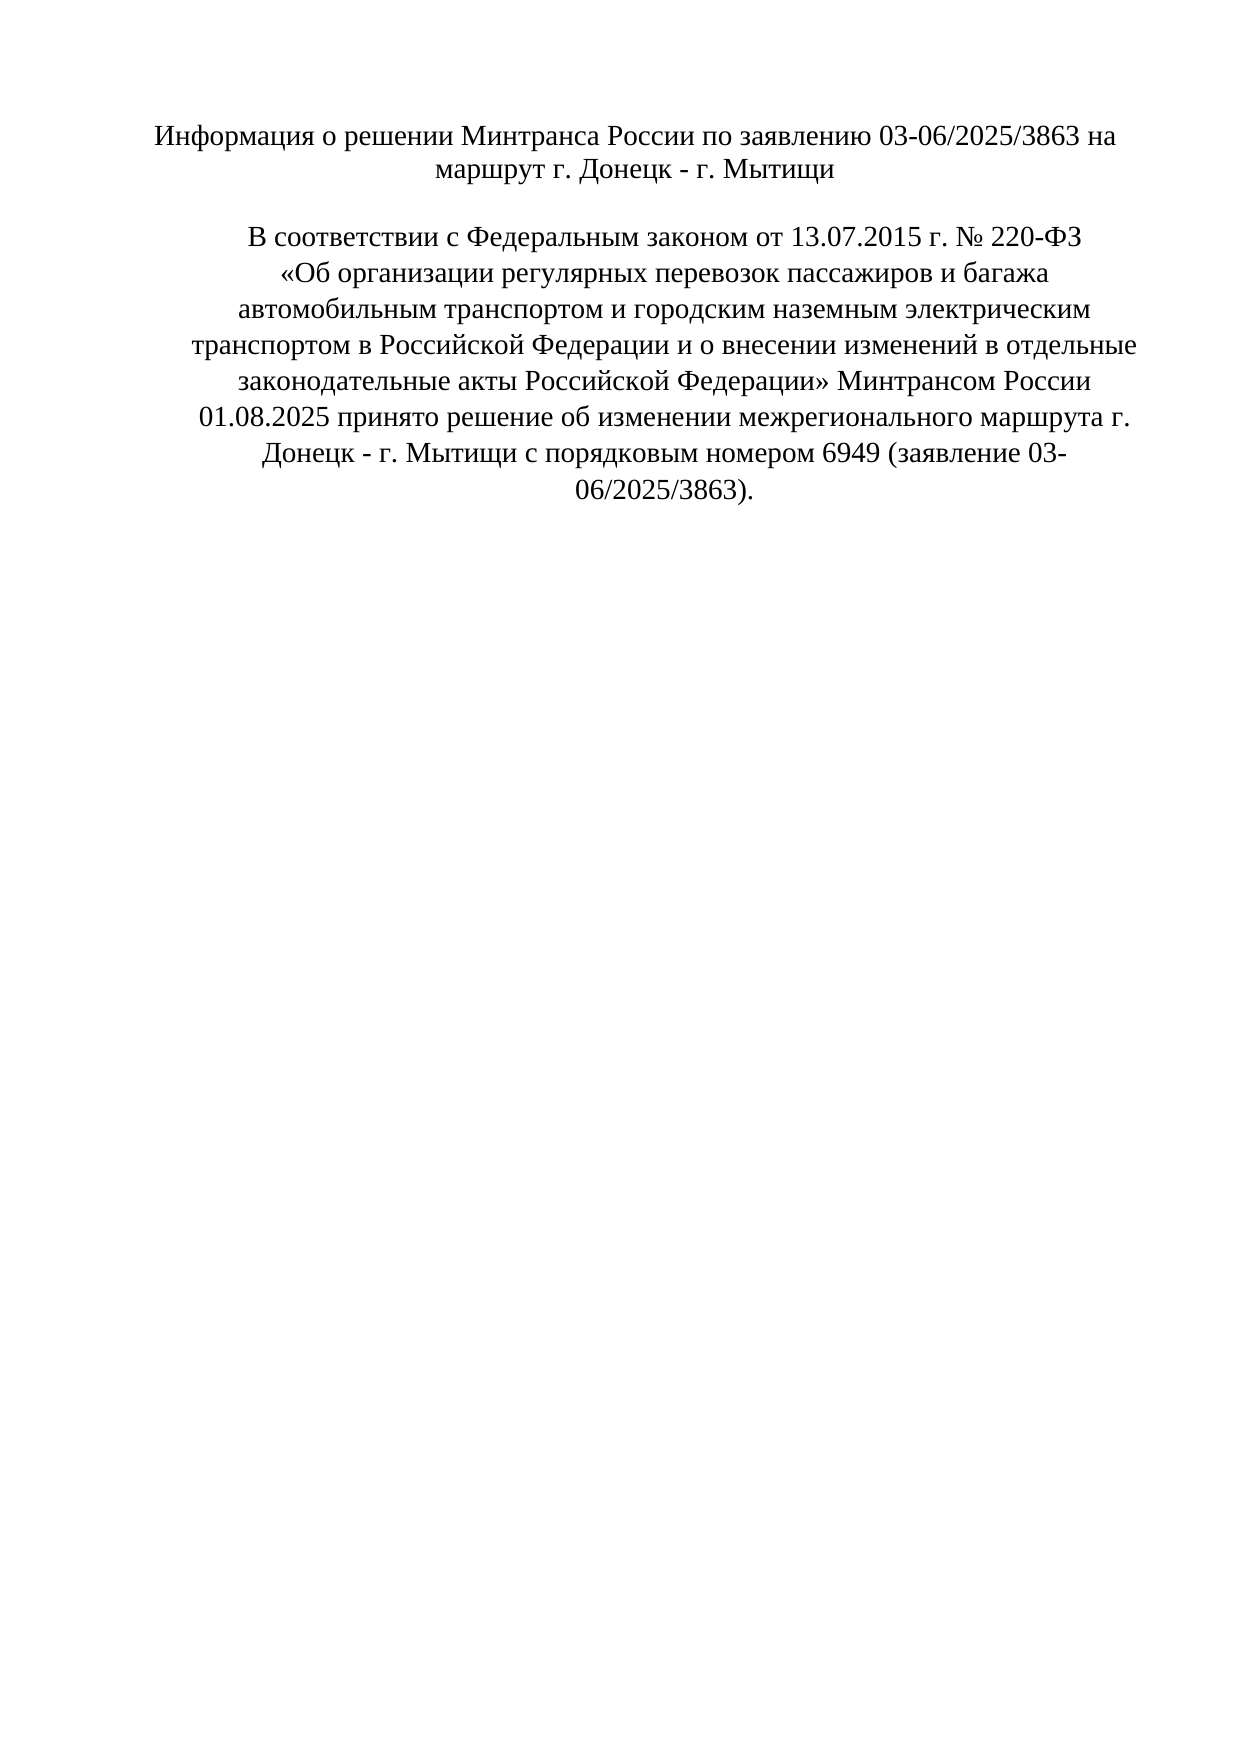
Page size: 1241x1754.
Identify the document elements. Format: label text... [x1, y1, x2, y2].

text Информация о решении Минтранса России по заявлению 03-06/2025/3863 на маршрут г. Донецк - г. Мытищи [118, 118, 1152, 185]
text В соответствии с Федеральным законом от 13.07.2015 г. № 220-ФЗ «Об организации регулярных перевозок пассажиров и багажа автомобильным транспортом и городским наземным электрическим транспортом в Российской Федерации и о внесении изменений в отдельные законодательные акты Российской Федерации» Минтрансом России 01.08.2025 принято решение об изменении межрегионального маршрута г. Донецк - г. Мытищи с порядковым номером 6949 (заявление 03-06/2025/3863). [177, 219, 1152, 505]
